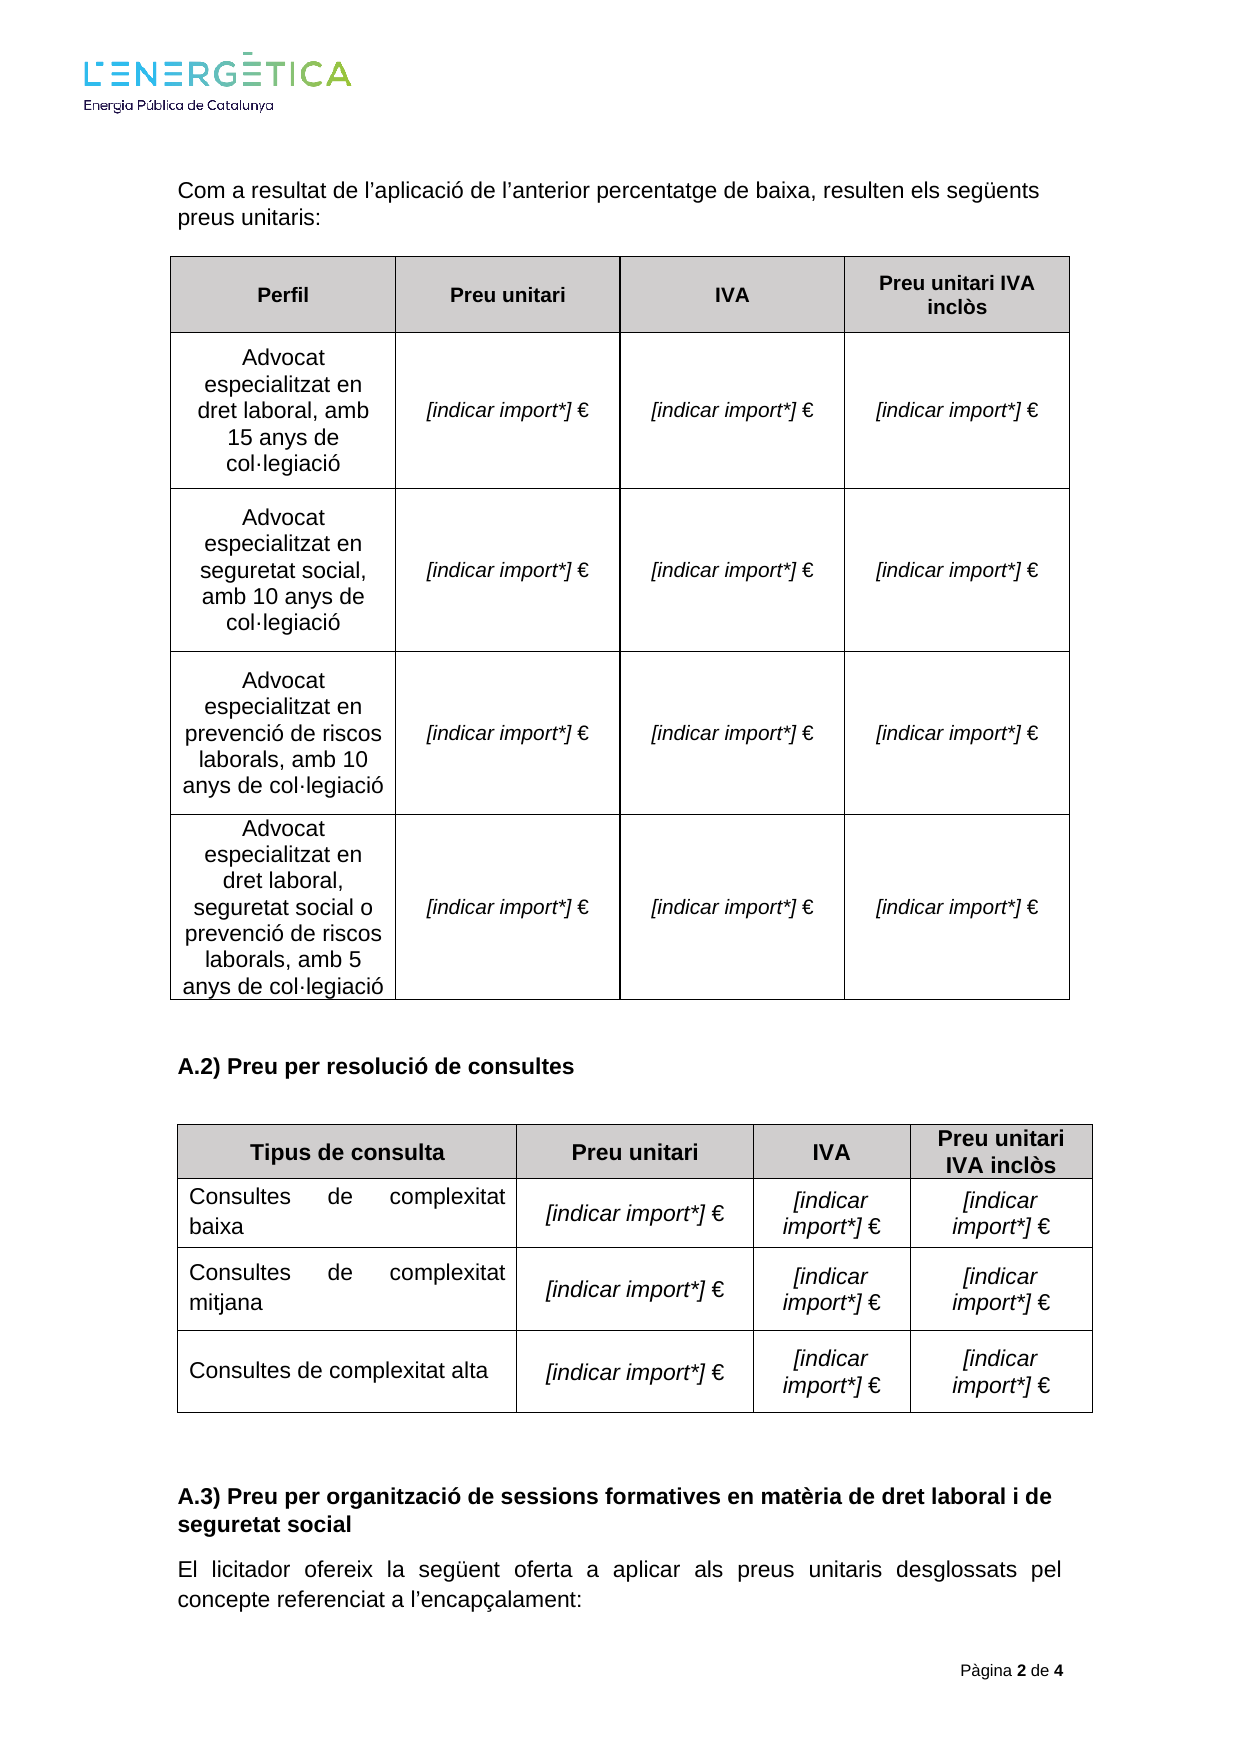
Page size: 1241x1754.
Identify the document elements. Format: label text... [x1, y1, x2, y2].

table_cell [indicar import*] € [911, 1179, 1092, 1247]
picture [54, 24, 380, 147]
table_cell [indicar import*] € [845, 333, 1069, 488]
table_cell [indicar import*] € [517, 1248, 753, 1330]
table_cell [indicar import*] € [621, 489, 844, 651]
table_cell [indicar import*] € [621, 815, 844, 999]
subtitle A.3) Preu per organització de sessions formatives en matèria de dret laboral i de seguretat social [177, 1483, 1063, 1537]
table_cell Advocat especialitzat en seguretat social, amb 10 anys de col·legiació [171, 489, 395, 651]
table_header IVA [754, 1125, 910, 1178]
table_cell Consultes de complexitat baixa [178, 1179, 516, 1247]
table_header Preu unitari IVA inclòs [911, 1125, 1092, 1178]
text Com a resultat de l’aplicació de l’anterior percentatge de baixa, resulten els següents preus unitaris: [177, 177, 1063, 230]
table_cell [indicar import*] € [754, 1331, 910, 1412]
text El licitador ofereix la següent oferta a aplicar als preus unitaris desglossats pel concepte referenciat a l’encapçalament: [177, 1556, 1063, 1613]
table_header Preu unitari [396, 257, 619, 332]
table_cell [indicar import*] € [517, 1331, 753, 1412]
table_cell [indicar import*] € [911, 1248, 1092, 1330]
table_cell [indicar import*] € [845, 815, 1069, 999]
table_cell [indicar import*] € [845, 652, 1069, 813]
table_cell [indicar import*] € [621, 652, 844, 813]
table_cell Advocat especialitzat en dret laboral, amb 15 anys de col·legiació [171, 333, 395, 488]
subtitle A.2) Preu per resolució de consultes [177, 1053, 1063, 1079]
table_cell [indicar import*] € [396, 489, 619, 651]
table_cell [indicar import*] € [621, 333, 844, 488]
table_cell Consultes de complexitat mitjana [178, 1248, 516, 1330]
table_cell [indicar import*] € [845, 489, 1069, 651]
table_header Preu unitari IVA inclòs [845, 257, 1069, 332]
table_cell Advocat especialitzat en prevenció de riscos laborals, amb 10 anys de col·legiació [171, 652, 395, 813]
table_cell [indicar import*] € [396, 652, 619, 813]
table_cell [indicar import*] € [754, 1248, 910, 1330]
table_header Tipus de consulta [178, 1125, 516, 1178]
table_cell Advocat especialitzat en dret laboral, seguretat social o prevenció de riscos laborals, amb 5 anys de col·legiació [171, 815, 395, 999]
table_cell [indicar import*] € [517, 1179, 753, 1247]
table_header IVA [621, 257, 844, 332]
table_cell [indicar import*] € [396, 815, 619, 999]
table_cell Consultes de complexitat alta [178, 1331, 516, 1412]
table_header Perfil [171, 257, 395, 332]
table_cell [indicar import*] € [911, 1331, 1092, 1412]
table_cell [indicar import*] € [396, 333, 619, 488]
table_header Preu unitari [517, 1125, 753, 1178]
table_cell [indicar import*] € [754, 1179, 910, 1247]
